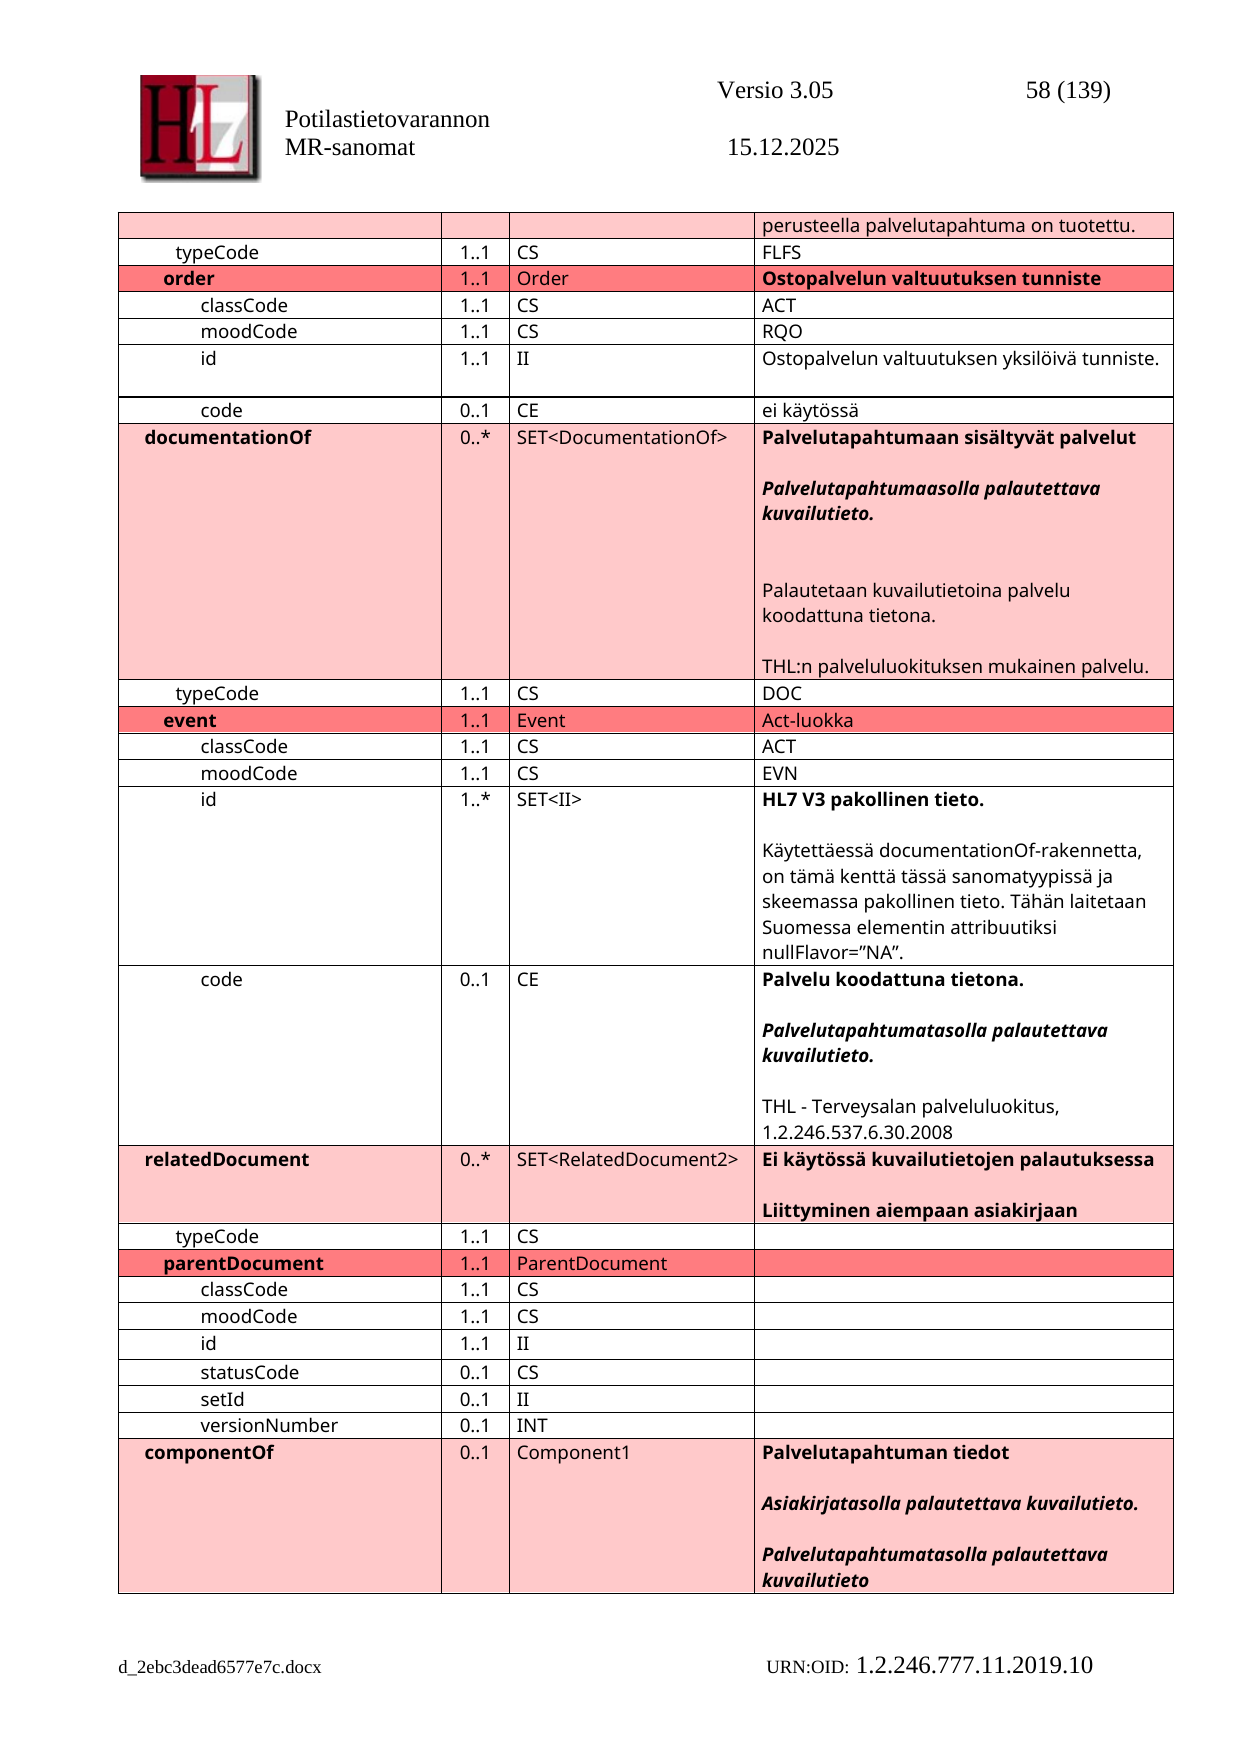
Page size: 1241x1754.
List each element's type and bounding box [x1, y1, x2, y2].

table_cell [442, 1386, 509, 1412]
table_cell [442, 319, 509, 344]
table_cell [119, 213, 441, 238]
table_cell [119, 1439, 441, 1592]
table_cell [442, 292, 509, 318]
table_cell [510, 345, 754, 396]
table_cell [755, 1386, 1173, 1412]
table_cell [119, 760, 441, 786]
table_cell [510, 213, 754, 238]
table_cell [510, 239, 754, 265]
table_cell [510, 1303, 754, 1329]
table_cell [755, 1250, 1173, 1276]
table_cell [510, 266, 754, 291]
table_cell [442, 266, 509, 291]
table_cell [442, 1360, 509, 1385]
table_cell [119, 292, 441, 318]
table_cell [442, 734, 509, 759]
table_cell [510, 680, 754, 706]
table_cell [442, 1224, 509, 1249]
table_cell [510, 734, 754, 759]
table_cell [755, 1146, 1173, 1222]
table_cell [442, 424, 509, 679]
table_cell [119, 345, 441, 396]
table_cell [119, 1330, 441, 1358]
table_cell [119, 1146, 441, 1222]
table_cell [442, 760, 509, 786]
picture [140, 75, 263, 183]
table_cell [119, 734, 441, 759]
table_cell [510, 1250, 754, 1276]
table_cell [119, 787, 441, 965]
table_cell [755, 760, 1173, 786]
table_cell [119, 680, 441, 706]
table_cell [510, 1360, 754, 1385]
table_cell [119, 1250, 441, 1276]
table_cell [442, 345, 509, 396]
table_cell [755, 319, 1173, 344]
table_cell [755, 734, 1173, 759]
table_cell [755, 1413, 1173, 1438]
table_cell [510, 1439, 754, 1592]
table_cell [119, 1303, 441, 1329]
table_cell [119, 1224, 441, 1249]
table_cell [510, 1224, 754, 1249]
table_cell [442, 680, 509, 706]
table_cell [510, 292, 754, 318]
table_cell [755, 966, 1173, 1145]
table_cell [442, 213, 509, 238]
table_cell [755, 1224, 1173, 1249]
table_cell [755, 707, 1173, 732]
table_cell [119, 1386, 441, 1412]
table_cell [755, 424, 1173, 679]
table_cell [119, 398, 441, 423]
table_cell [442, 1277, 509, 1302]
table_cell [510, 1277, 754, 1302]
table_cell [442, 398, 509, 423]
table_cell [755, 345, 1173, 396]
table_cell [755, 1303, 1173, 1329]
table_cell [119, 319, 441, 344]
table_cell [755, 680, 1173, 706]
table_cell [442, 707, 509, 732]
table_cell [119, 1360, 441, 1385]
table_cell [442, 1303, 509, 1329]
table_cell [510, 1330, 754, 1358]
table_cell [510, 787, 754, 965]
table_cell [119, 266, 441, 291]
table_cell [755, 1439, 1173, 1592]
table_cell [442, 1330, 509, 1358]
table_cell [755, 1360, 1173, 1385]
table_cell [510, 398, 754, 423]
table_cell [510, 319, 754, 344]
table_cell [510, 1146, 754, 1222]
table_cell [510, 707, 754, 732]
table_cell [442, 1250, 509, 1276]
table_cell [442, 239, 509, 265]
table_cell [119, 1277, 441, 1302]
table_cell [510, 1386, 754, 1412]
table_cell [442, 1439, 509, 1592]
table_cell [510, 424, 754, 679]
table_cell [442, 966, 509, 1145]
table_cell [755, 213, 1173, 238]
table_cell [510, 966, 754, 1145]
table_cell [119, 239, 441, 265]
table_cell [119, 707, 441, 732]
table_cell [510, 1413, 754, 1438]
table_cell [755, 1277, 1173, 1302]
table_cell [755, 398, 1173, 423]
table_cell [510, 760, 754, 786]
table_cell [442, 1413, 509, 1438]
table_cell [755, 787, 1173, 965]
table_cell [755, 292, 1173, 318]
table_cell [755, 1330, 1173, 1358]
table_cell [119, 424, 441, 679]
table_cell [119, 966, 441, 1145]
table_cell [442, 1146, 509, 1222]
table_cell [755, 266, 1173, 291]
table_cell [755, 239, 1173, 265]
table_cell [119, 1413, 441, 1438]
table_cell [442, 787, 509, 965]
